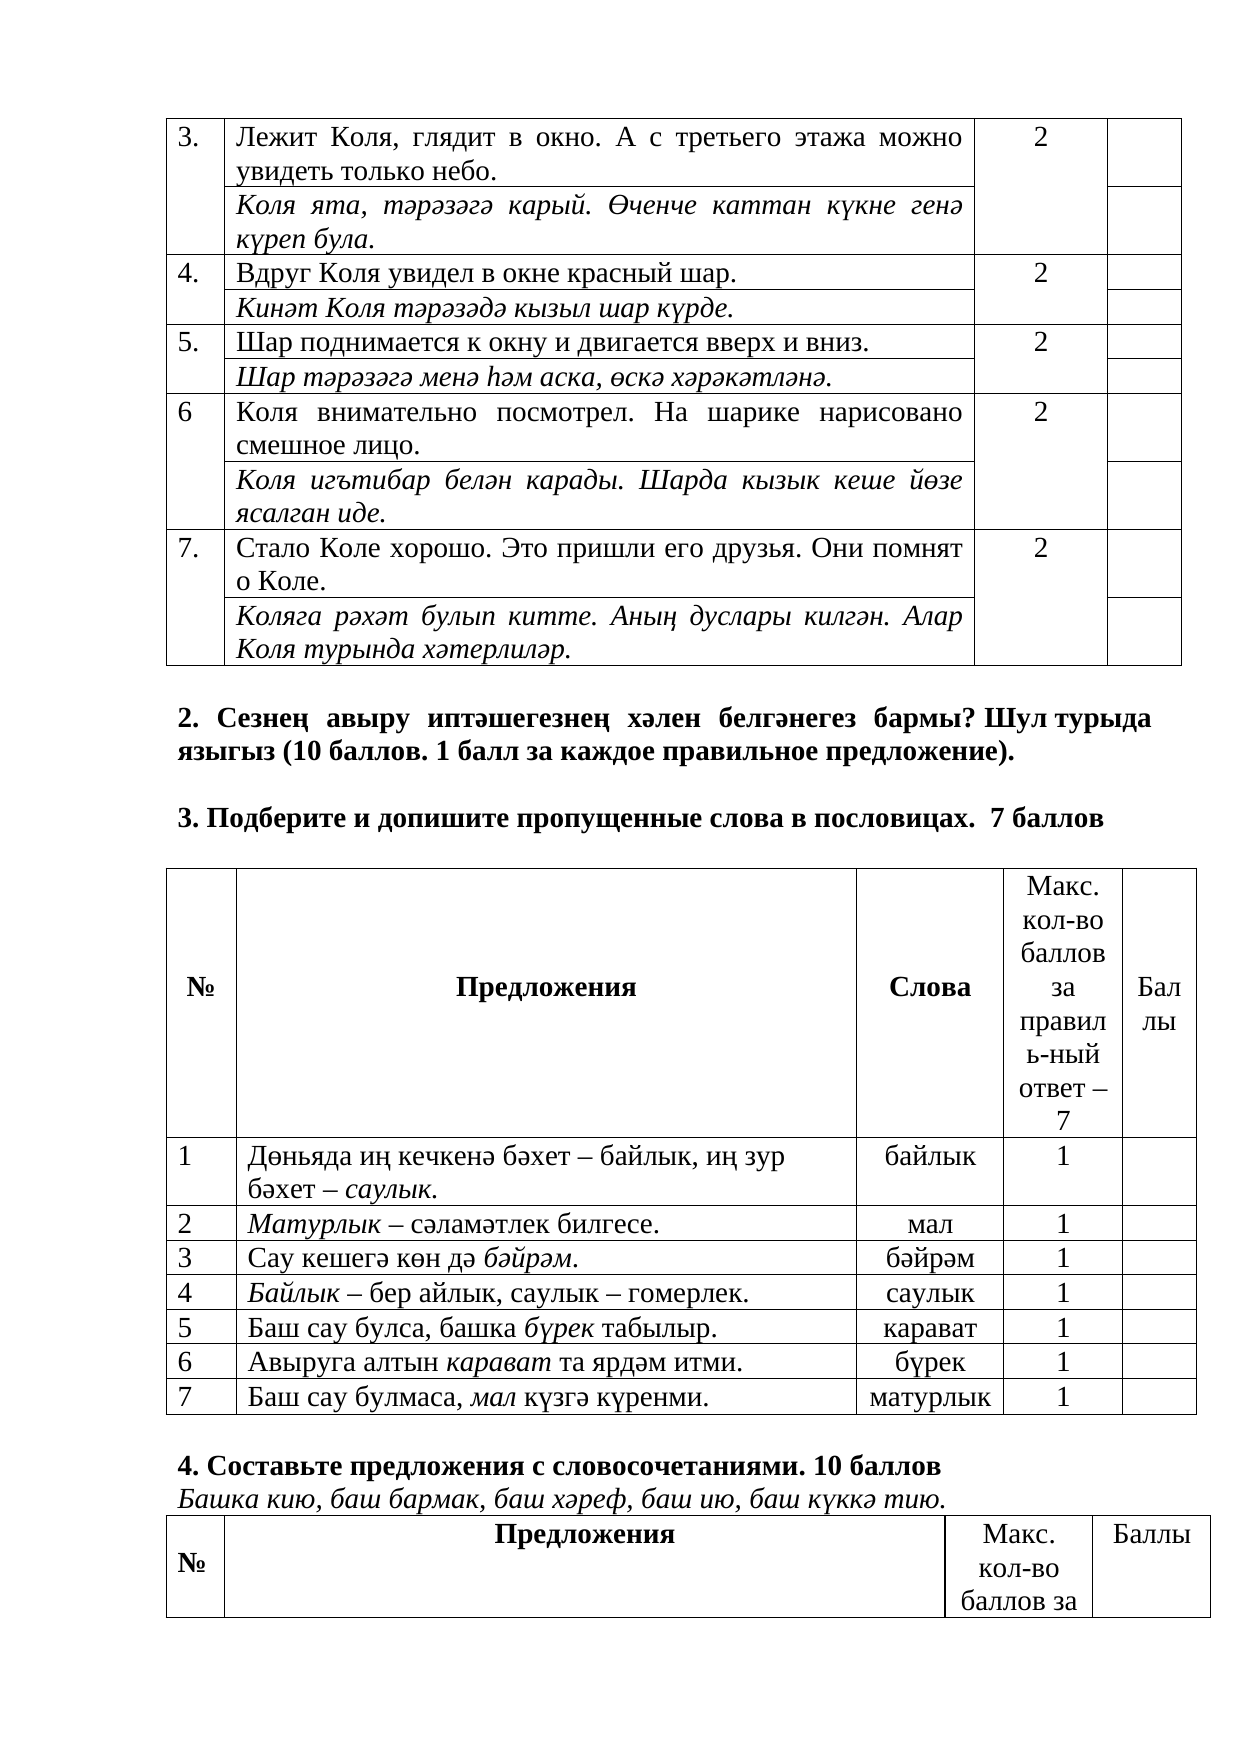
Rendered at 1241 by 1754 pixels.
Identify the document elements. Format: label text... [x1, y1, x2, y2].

table_cell 7 [167, 1379, 236, 1413]
table_cell 4 [167, 1275, 236, 1309]
table_cell байлык [857, 1138, 1003, 1205]
table_cell 4. [167, 255, 224, 323]
table_cell 1 [1004, 1138, 1122, 1205]
table_cell 3 [167, 1241, 236, 1274]
table_cell 5. [167, 325, 224, 393]
table_cell [1108, 187, 1181, 254]
table_cell 2 [975, 394, 1107, 529]
table_cell Коля игътибар белән карады. Шарда кызык кеше йөзе ясалган иде. [225, 462, 974, 529]
table_cell 1 [1004, 1379, 1122, 1413]
table_cell бәйрәм [857, 1241, 1003, 1274]
table_cell 1 [1004, 1275, 1122, 1309]
table_cell 6 [167, 1344, 236, 1378]
table_cell Дөньяда иң кечкенә бәхет – байлык, иң зур бәхет – саулык. [237, 1138, 856, 1205]
text Башка кию, баш бармак, баш хәреф, баш ию, баш күккә тию. [177, 1482, 1152, 1515]
table_cell [1123, 1344, 1196, 1378]
table_cell бүрек [857, 1344, 1003, 1378]
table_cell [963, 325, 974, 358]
table_header Макс. кол-во баллов за правиль-ный ответ – 7 [1004, 869, 1122, 1137]
table_cell Коля внимательно посмотрел. На шарике нарисовано смешное лицо. [225, 394, 974, 461]
table_header № [167, 1516, 224, 1617]
table_cell [1108, 359, 1181, 393]
text 2. Сезнең авыру иптәшегезнең хәлен белгәнегез бармы? Шул турыда языгыз (10 баллов. 1 балл за каждое правильное предложение). [177, 700, 1152, 767]
table_cell 7. [167, 530, 224, 665]
table_cell 2 [167, 1206, 236, 1239]
table_cell Вдруг Коля увидел в окне красный шар. [225, 255, 974, 289]
table_cell 1 [1004, 1310, 1122, 1343]
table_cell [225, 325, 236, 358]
table_cell [1108, 394, 1181, 461]
table_header Предложения [225, 1516, 944, 1617]
table_cell [1108, 255, 1181, 289]
table_header Предложения [237, 869, 856, 1137]
table_cell Коляга рәхәт булып китте. Аның дуслары килгән. Алар Коля турында хәтерлиләр. [225, 598, 974, 665]
table_cell [1123, 1206, 1196, 1239]
table_cell 5 [167, 1310, 236, 1343]
table_cell [1123, 1379, 1196, 1413]
table_cell Коля ята, тәрәзәгә карый. Өченче каттан күкне генә күреп була. [225, 187, 974, 254]
table_cell 1 [1004, 1206, 1122, 1239]
table_cell 2 [975, 530, 1107, 665]
text 4. Составьте предложения с словосочетаниями. 10 баллов [177, 1448, 1152, 1482]
table_cell Лежит Коля, глядит в окно. А с третьего этажа можно увидеть только небо. [225, 119, 974, 186]
table_cell [1123, 1138, 1196, 1205]
table_cell [1108, 325, 1181, 358]
table_cell [1123, 1241, 1196, 1274]
table_cell карават [857, 1310, 1003, 1343]
table_cell саулык [857, 1275, 1003, 1309]
table_cell [1108, 290, 1181, 323]
table_cell [1108, 530, 1181, 597]
table_cell [1108, 119, 1181, 186]
table_cell Стало Коле хорошо. Это пришли его друзья. Они помнят о Коле. [225, 530, 974, 597]
table_cell Авыруга алтын карават та ярдәм итми. [237, 1344, 856, 1378]
table_cell [1123, 1310, 1196, 1343]
table_cell 1 [1004, 1344, 1122, 1378]
table_cell [1108, 598, 1181, 665]
table_cell мал [857, 1206, 1003, 1239]
table_cell [1123, 1275, 1196, 1309]
table_cell Матурлык – сәламәтлек билгесе. [237, 1206, 856, 1239]
table_cell Кинәт Коля тәрәзәдә кызыл шар күрде. [225, 290, 974, 323]
text 3. Подберите и допишите пропущенные слова в пословицах. 7 баллов [177, 800, 1152, 834]
table_cell Шар тәрәзәгә менә һәм аска, өскә хәрәкәтләнә. [225, 359, 974, 393]
table_cell матурлык [857, 1379, 1003, 1413]
table_header Баллы [1123, 869, 1196, 1137]
table_header № [167, 869, 236, 1137]
table_header Слова [857, 869, 1003, 1137]
table_cell Баш сау булмаса, мал күзгә күренми. [237, 1379, 856, 1413]
table_cell 2 [975, 325, 1107, 393]
table_cell [1108, 462, 1181, 529]
table_cell 3. [167, 119, 224, 254]
table_cell 6 [167, 394, 224, 529]
table_cell Байлык – бер айлык, саулык – гомерлек. [237, 1275, 856, 1309]
table_cell 1 [1004, 1241, 1122, 1274]
table_cell 2 [975, 255, 1107, 323]
table_cell 1 [167, 1138, 236, 1205]
table_cell Сау кешегә көн дә бәйрәм. [237, 1241, 856, 1274]
table_cell Баш сау булса, башка бүрек табылыр. [237, 1310, 856, 1343]
table_cell 2 [975, 119, 1107, 254]
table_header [946, 1516, 1092, 1617]
table_header Баллы [1093, 1516, 1210, 1617]
